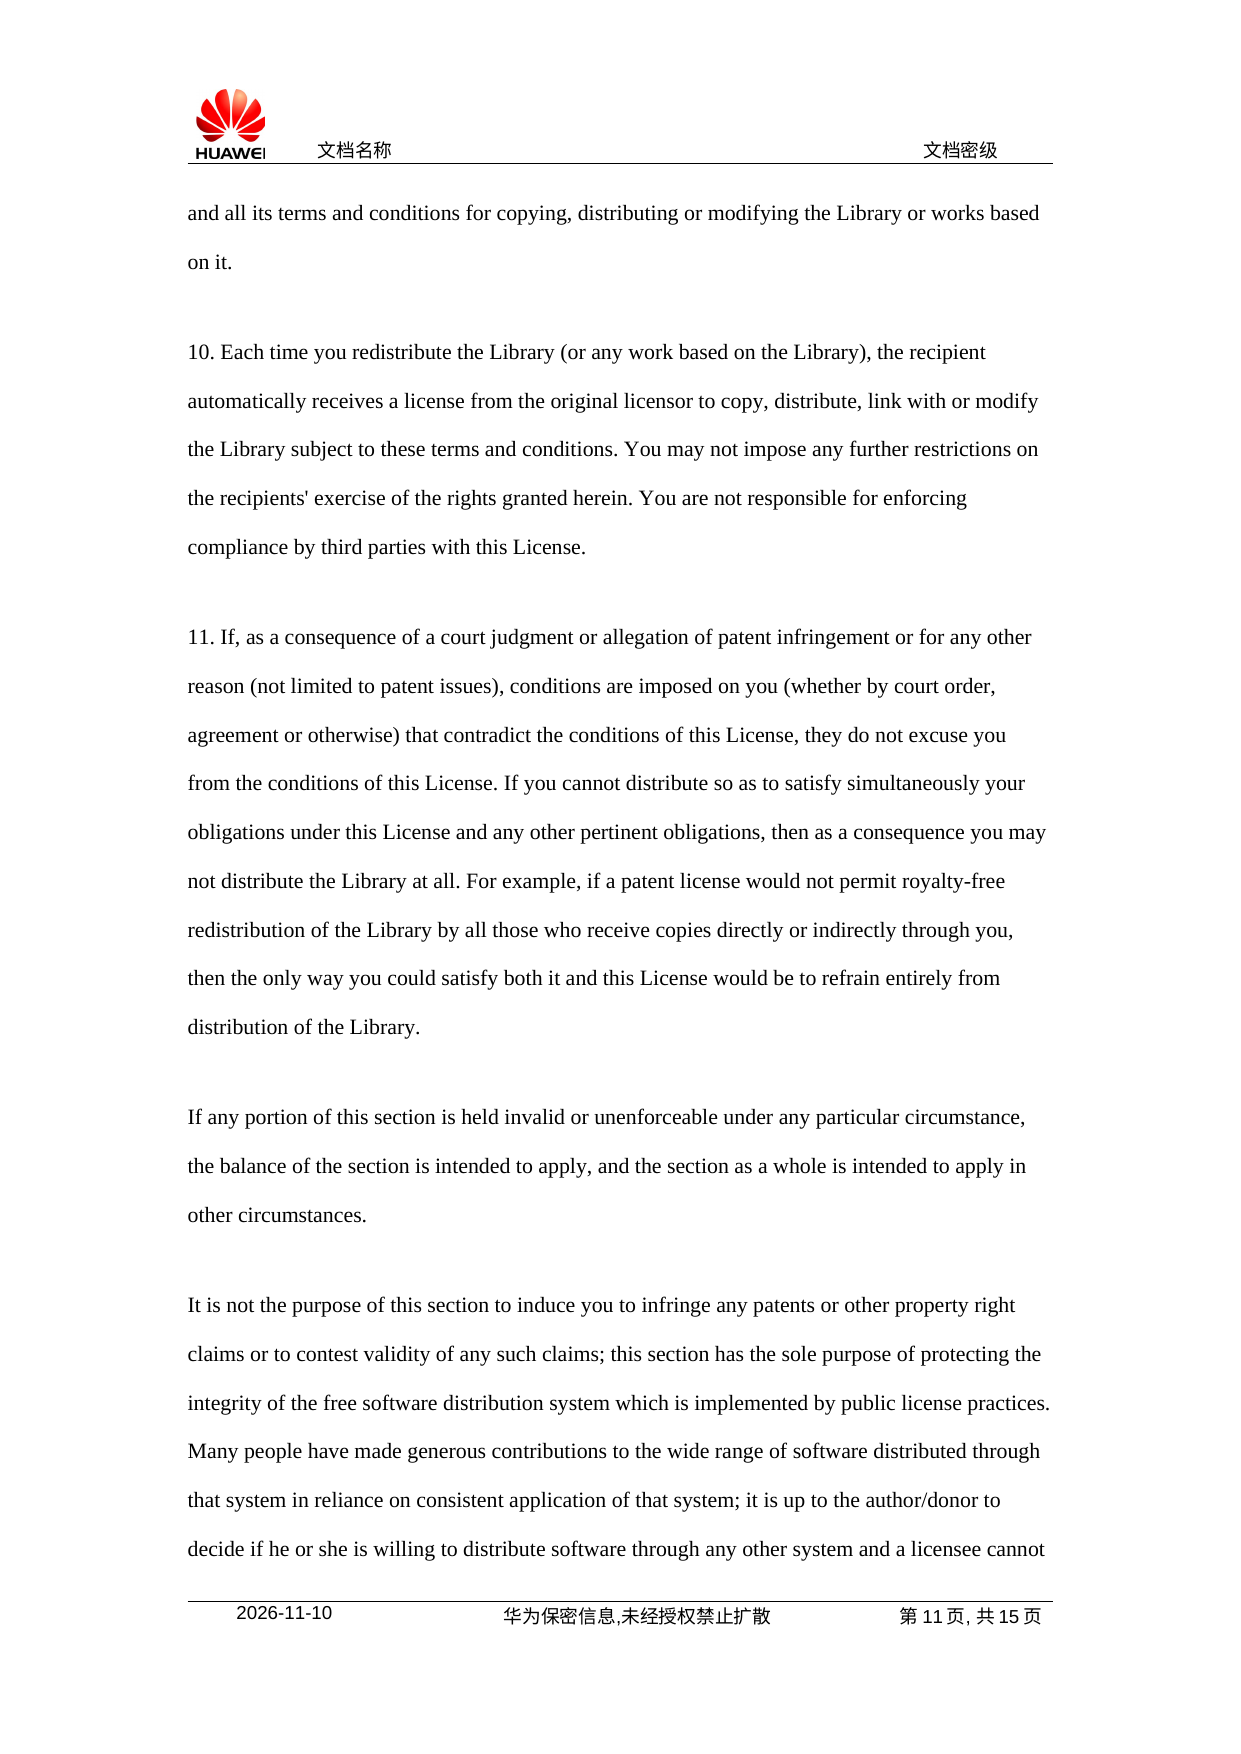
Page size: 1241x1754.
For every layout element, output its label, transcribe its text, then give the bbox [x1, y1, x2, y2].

text 10. Each time you redistribute the Library (or any work based on the Library), the recipient automatically receives a license from the original licensor to copy, distribute, link with or modify the Library subject to these terms and conditions. You may not impose any further restrictions on the recipients' exercise of the rights granted herein. You are not responsible for enforcing compliance by third parties with this License. [187, 335, 1053, 563]
picture [196, 89, 265, 159]
text If any portion of this section is held invalid or unenforceable under any particular circumstance, the balance of the section is intended to apply, and the section as a whole is intended to apply in other circumstances. [187, 1101, 1053, 1231]
text 11. If, as a consequence of a court judgment or allegation of patent infringement or for any other reason (not limited to patent issues), conditions are imposed on you (whether by court order, agreement or otherwise) that contradict the conditions of this License, they do not excuse you from the conditions of this License. If you cannot distribute so as to satisfy simultaneously your obligations under this License and any other pertinent obligations, then as a consequence you may not distribute the Library at all. For example, if a patent license would not permit royalty-free redistribution of the Library by all those who receive copies directly or indirectly through you, then the only way you could satisfy both it and this License would be to refrain entirely from distribution of the Library. [187, 620, 1053, 1043]
